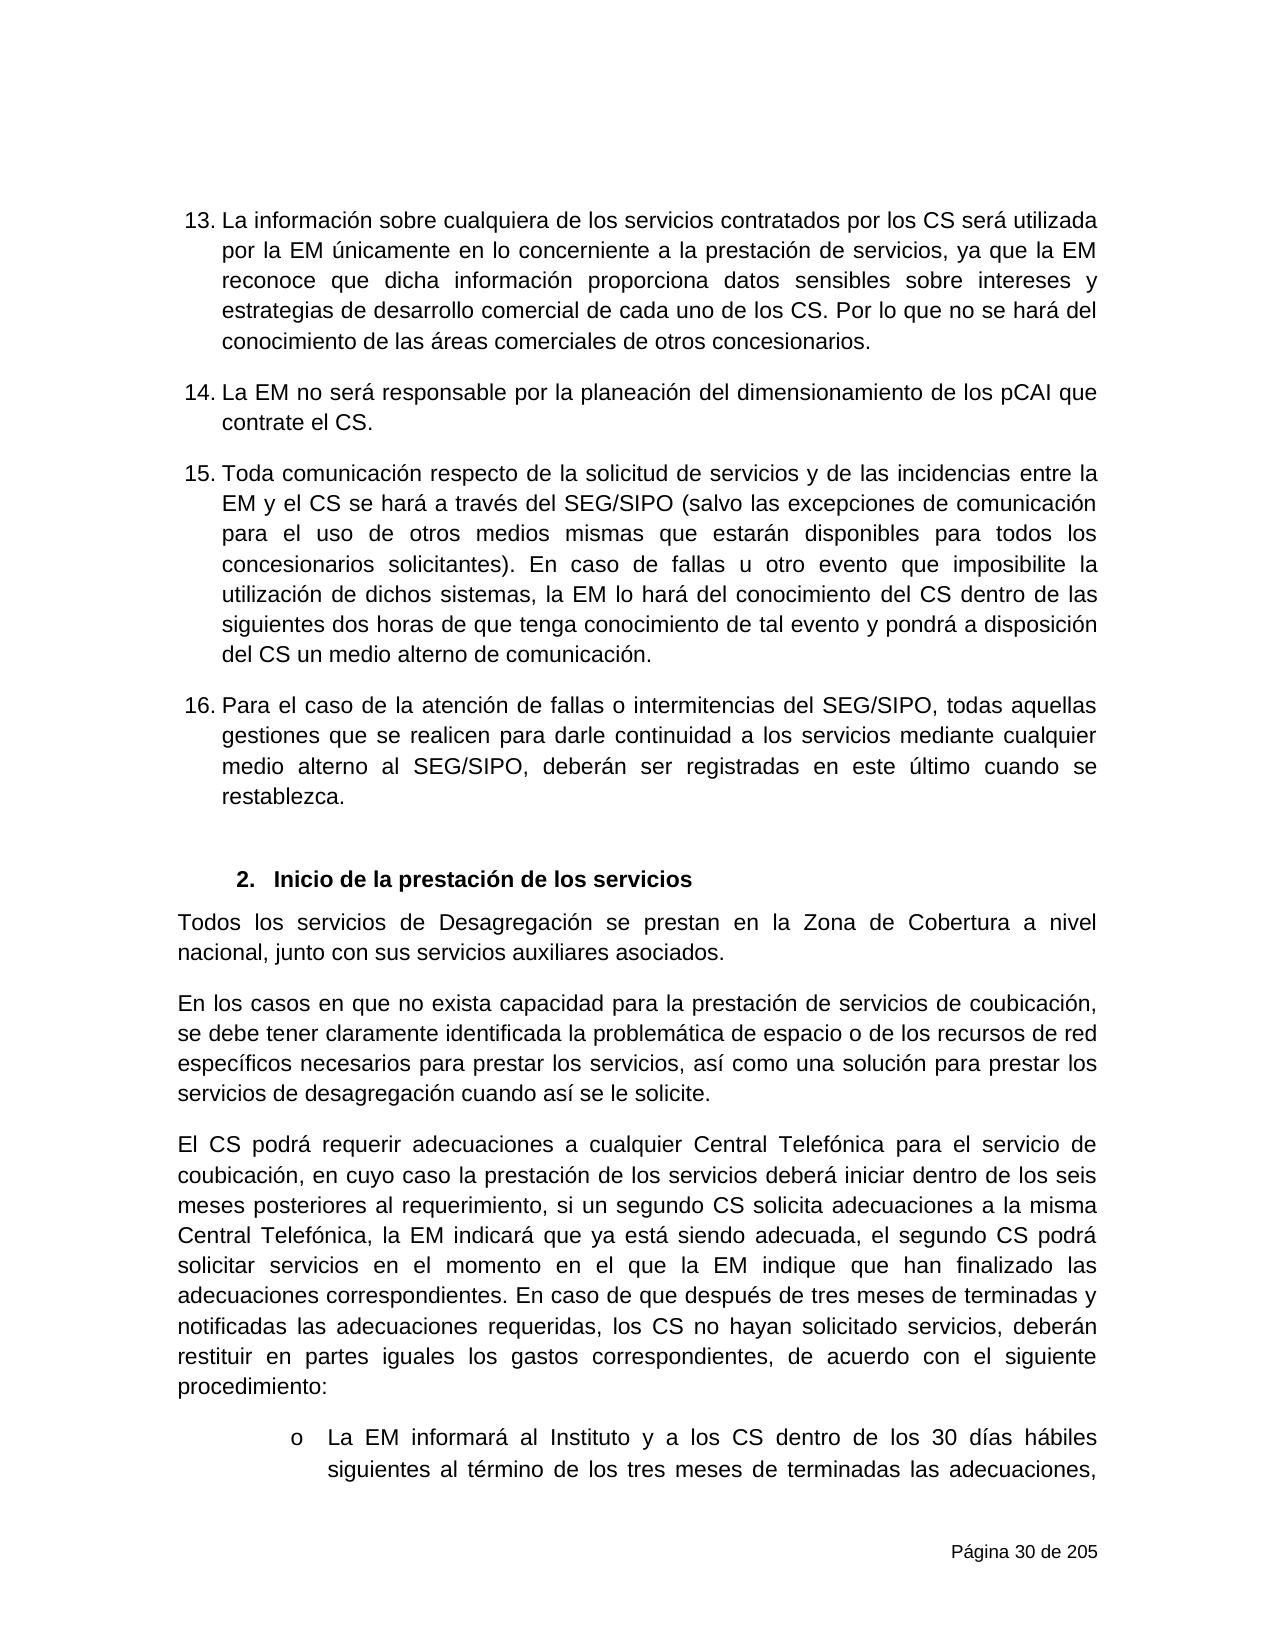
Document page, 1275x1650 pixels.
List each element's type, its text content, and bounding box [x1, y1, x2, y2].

text En los casos en que no exista capacidad para la prestación de servicios de coubicación, se debe tener claramente identificada la problemática de espacio o de los recursos de red específicos necesarios para prestar los servicios, así como una solución para prestar los servicios de desagregación cuando así se le solicite. [177, 990, 1098, 1107]
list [290, 1424, 1098, 1483]
text Inicio de la prestación de los servicios [236, 866, 1098, 892]
text Todos los servicios de Desagregación se prestan en la Zona de Cobertura a nivel nacional, junto con sus servicios auxiliares asociados. [177, 908, 1098, 965]
list Toda comunicación respecto de la solicitud de servicios y de las incidencias entre la EM y el CS se hará a través del SEG/SIPO (salvo las excepciones de comunicación para el uso de otros medios mismas que estarán disponibles para todos los concesionarios solicitantes). En caso de fallas u otro evento que imposibilite la utilización de dichos sistemas, la EM lo hará del conocimiento del CS dentro de las siguientes dos horas de que tenga conocimiento de tal evento y pondrá a disposición del CS un medio alterno de comunicación. [184, 460, 1098, 667]
list La EM no será responsable por la planeación del dimensionamiento de los pCAI que contrate el CS. [184, 379, 1098, 435]
text El CS podrá requerir adecuaciones a cualquier Central Telefónica para el servicio de coubicación, en cuyo caso la prestación de los servicios deberá iniciar dentro de los seis meses posteriores al requerimiento, si un segundo CS solicita adecuaciones a la misma Central Telefónica, la EM indicará que ya está siendo adecuada, el segundo CS podrá solicitar servicios en el momento en el que la EM indique que han finalizado las adecuaciones correspondientes. En caso de que después de tres meses de terminadas y notificadas las adecuaciones requeridas, los CS no hayan solicitado servicios, deberán restituir en partes iguales los gastos correspondientes, de acuerdo con el siguiente procedimiento: [177, 1131, 1098, 1399]
list Para el caso de la atención de fallas o intermitencias del SEG/SIPO, todas aquellas gestiones que se realicen para darle continuidad a los servicios mediante cualquier medio alterno al SEG/SIPO, deberán ser registradas en este último cuando se restablezca. [184, 692, 1098, 809]
list La información sobre cualquiera de los servicios contratados por los CS será utilizada por la EM únicamente en lo concerniente a la prestación de servicios, ya que la EM reconoce que dicha información proporciona datos sensibles sobre intereses y estrategias de desarrollo comercial de cada uno de los CS. Por lo que no se hará del conocimiento de las áreas comerciales de otros concesionarios. [184, 207, 1098, 354]
